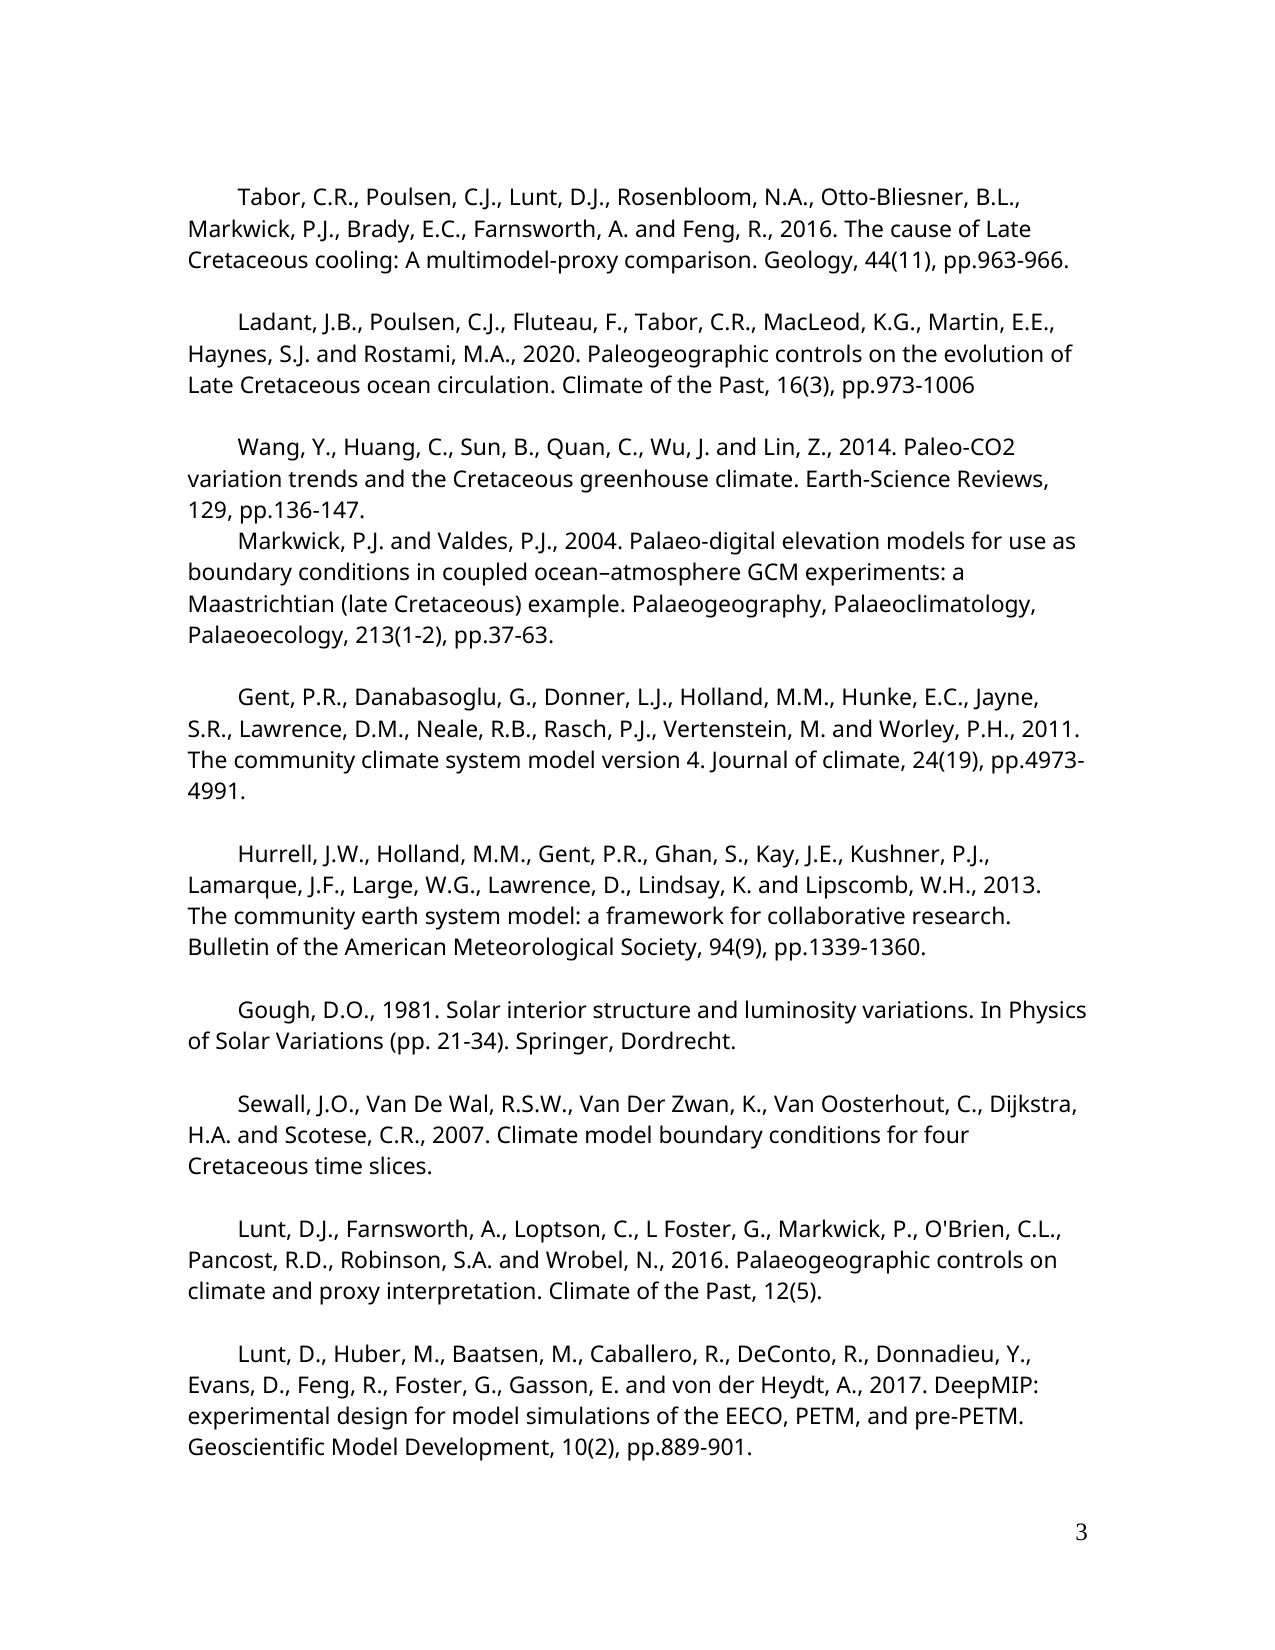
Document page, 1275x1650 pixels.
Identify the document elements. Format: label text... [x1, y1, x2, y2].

text Tabor, C.R., Poulsen, C.J., Lunt, D.J., Rosenbloom, N.A., Otto-Bliesner, B.L., Markwick, P.J., Brady, E.C., Farnsworth, A. and Feng, R., 2016. The cause of Late Cretaceous cooling: A multimodel-proxy comparison. Geology, 44(11), pp.963-966. [187, 181, 1087, 275]
text Wang, Y., Huang, C., Sun, B., Quan, C., Wu, J. and Lin, Z., 2014. Paleo-CO2 variation trends and the Cretaceous greenhouse climate. Earth-Science Reviews, 129, pp.136-147. [187, 431, 1087, 525]
text Markwick, P.J. and Valdes, P.J., 2004. Palaeo-digital elevation models for use as boundary conditions in coupled ocean–atmosphere GCM experiments: a Maastrichtian (late Cretaceous) example. Palaeogeography, Palaeoclimatology, Palaeoecology, 213(1-2), pp.37-63. [187, 525, 1087, 650]
text Lunt, D., Huber, M., Baatsen, M., Caballero, R., DeConto, R., Donnadieu, Y., Evans, D., Feng, R., Foster, G., Gasson, E. and von der Heydt, A., 2017. DeepMIP: experimental design for model simulations of the EECO, PETM, and pre-PETM. Geoscientific Model Development, 10(2), pp.889-901. [187, 1337, 1087, 1462]
text Ladant, J.B., Poulsen, C.J., Fluteau, F., Tabor, C.R., MacLeod, K.G., Martin, E.E., Haynes, S.J. and Rostami, M.A., 2020. Paleogeographic controls on the evolution of Late Cretaceous ocean circulation. Climate of the Past, 16(3), pp.973-1006 [187, 306, 1087, 400]
text Lunt, D.J., Farnsworth, A., Loptson, C., L Foster, G., Markwick, P., O'Brien, C.L., Pancost, R.D., Robinson, S.A. and Wrobel, N., 2016. Palaeogeographic controls on climate and proxy interpretation. Climate of the Past, 12(5). [187, 1212, 1087, 1306]
text Gent, P.R., Danabasoglu, G., Donner, L.J., Holland, M.M., Hunke, E.C., Jayne, S.R., Lawrence, D.M., Neale, R.B., Rasch, P.J., Vertenstein, M. and Worley, P.H., 2011. The community climate system model version 4. Journal of climate, 24(19), pp.4973-4991. [187, 681, 1087, 806]
text Sewall, J.O., Van De Wal, R.S.W., Van Der Zwan, K., Van Oosterhout, C., Dijkstra, H.A. and Scotese, C.R., 2007. Climate model boundary conditions for four Cretaceous time slices. [187, 1087, 1087, 1181]
text Gough, D.O., 1981. Solar interior structure and luminosity variations. In Physics of Solar Variations (pp. 21-34). Springer, Dordrecht. [187, 994, 1087, 1056]
text Hurrell, J.W., Holland, M.M., Gent, P.R., Ghan, S., Kay, J.E., Kushner, P.J., Lamarque, J.F., Large, W.G., Lawrence, D., Lindsay, K. and Lipscomb, W.H., 2013. The community earth system model: a framework for collaborative research. Bulletin of the American Meteorological Society, 94(9), pp.1339-1360. [187, 837, 1087, 962]
